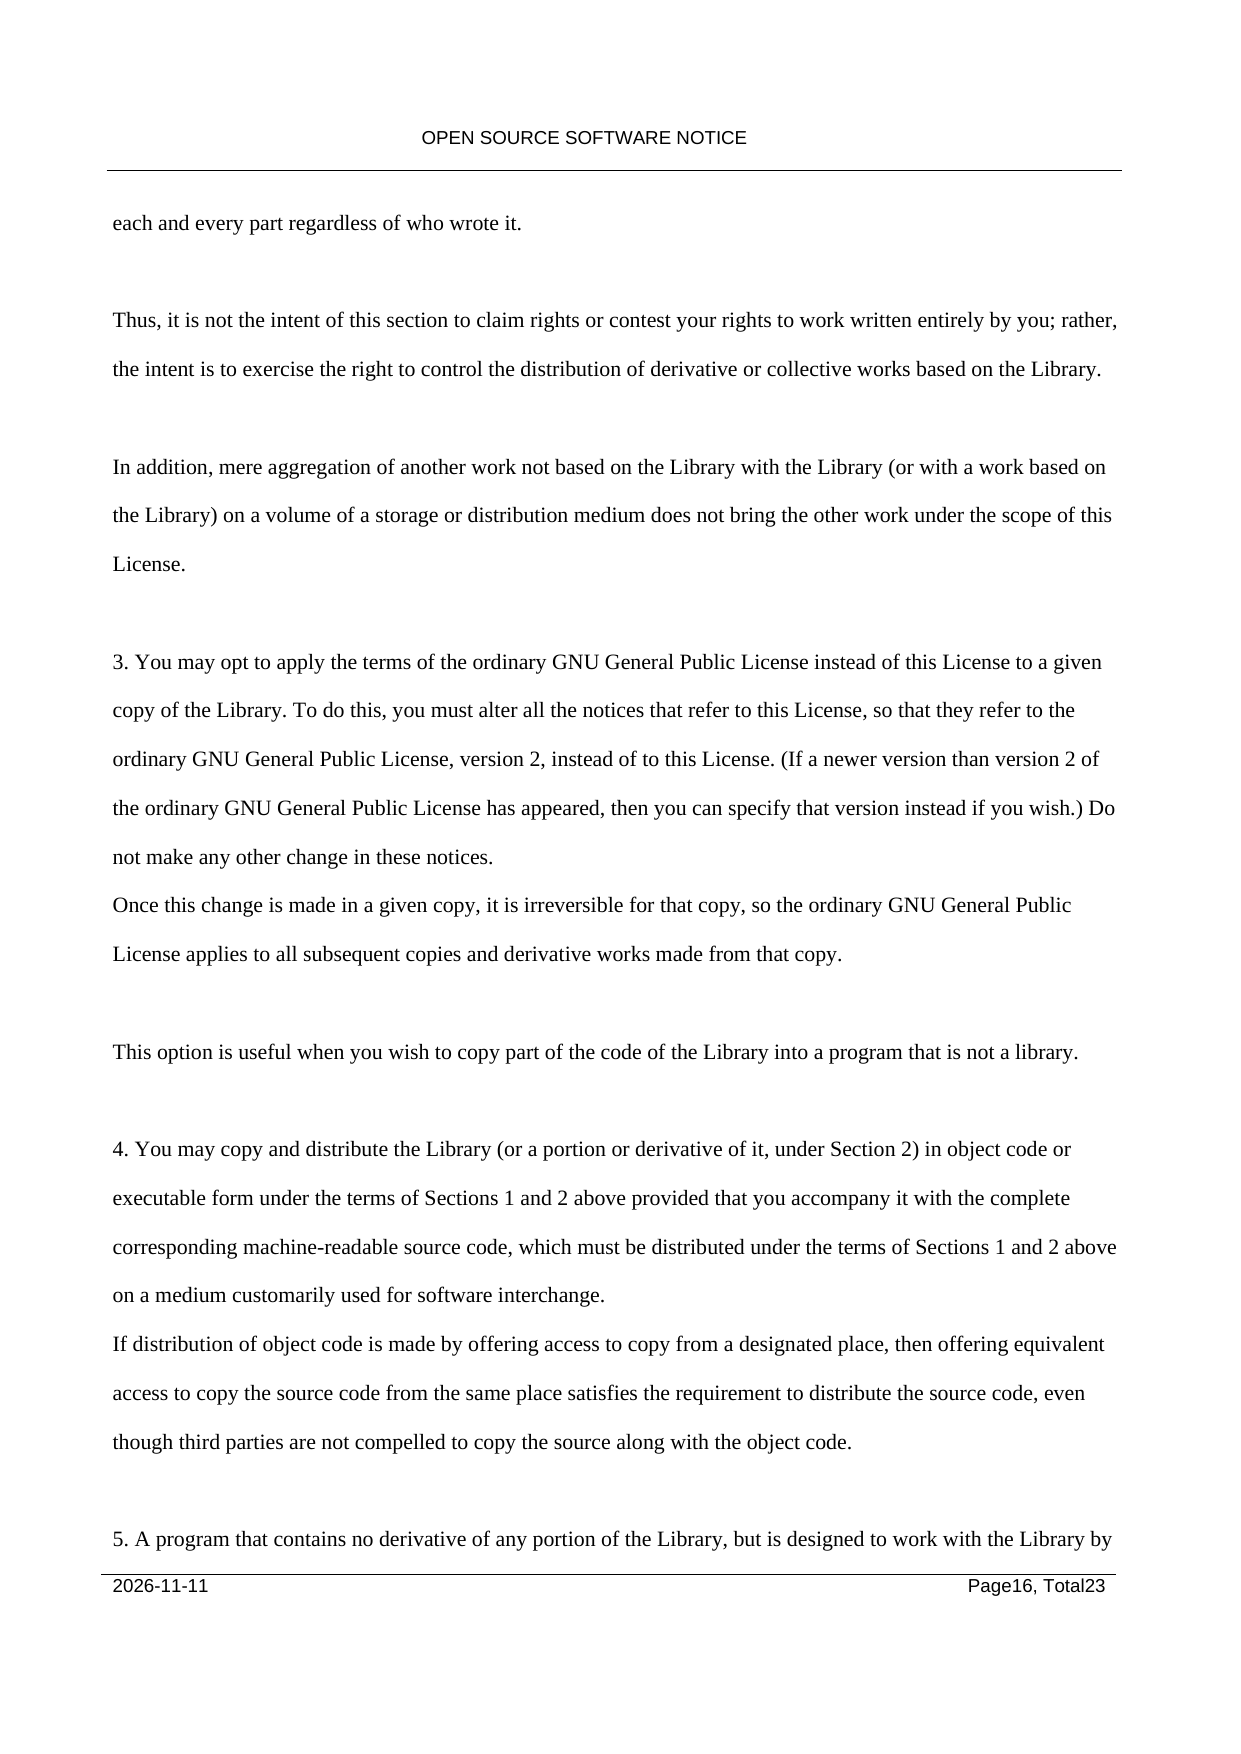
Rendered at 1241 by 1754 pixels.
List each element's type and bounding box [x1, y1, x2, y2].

text [112, 206, 1128, 1555]
